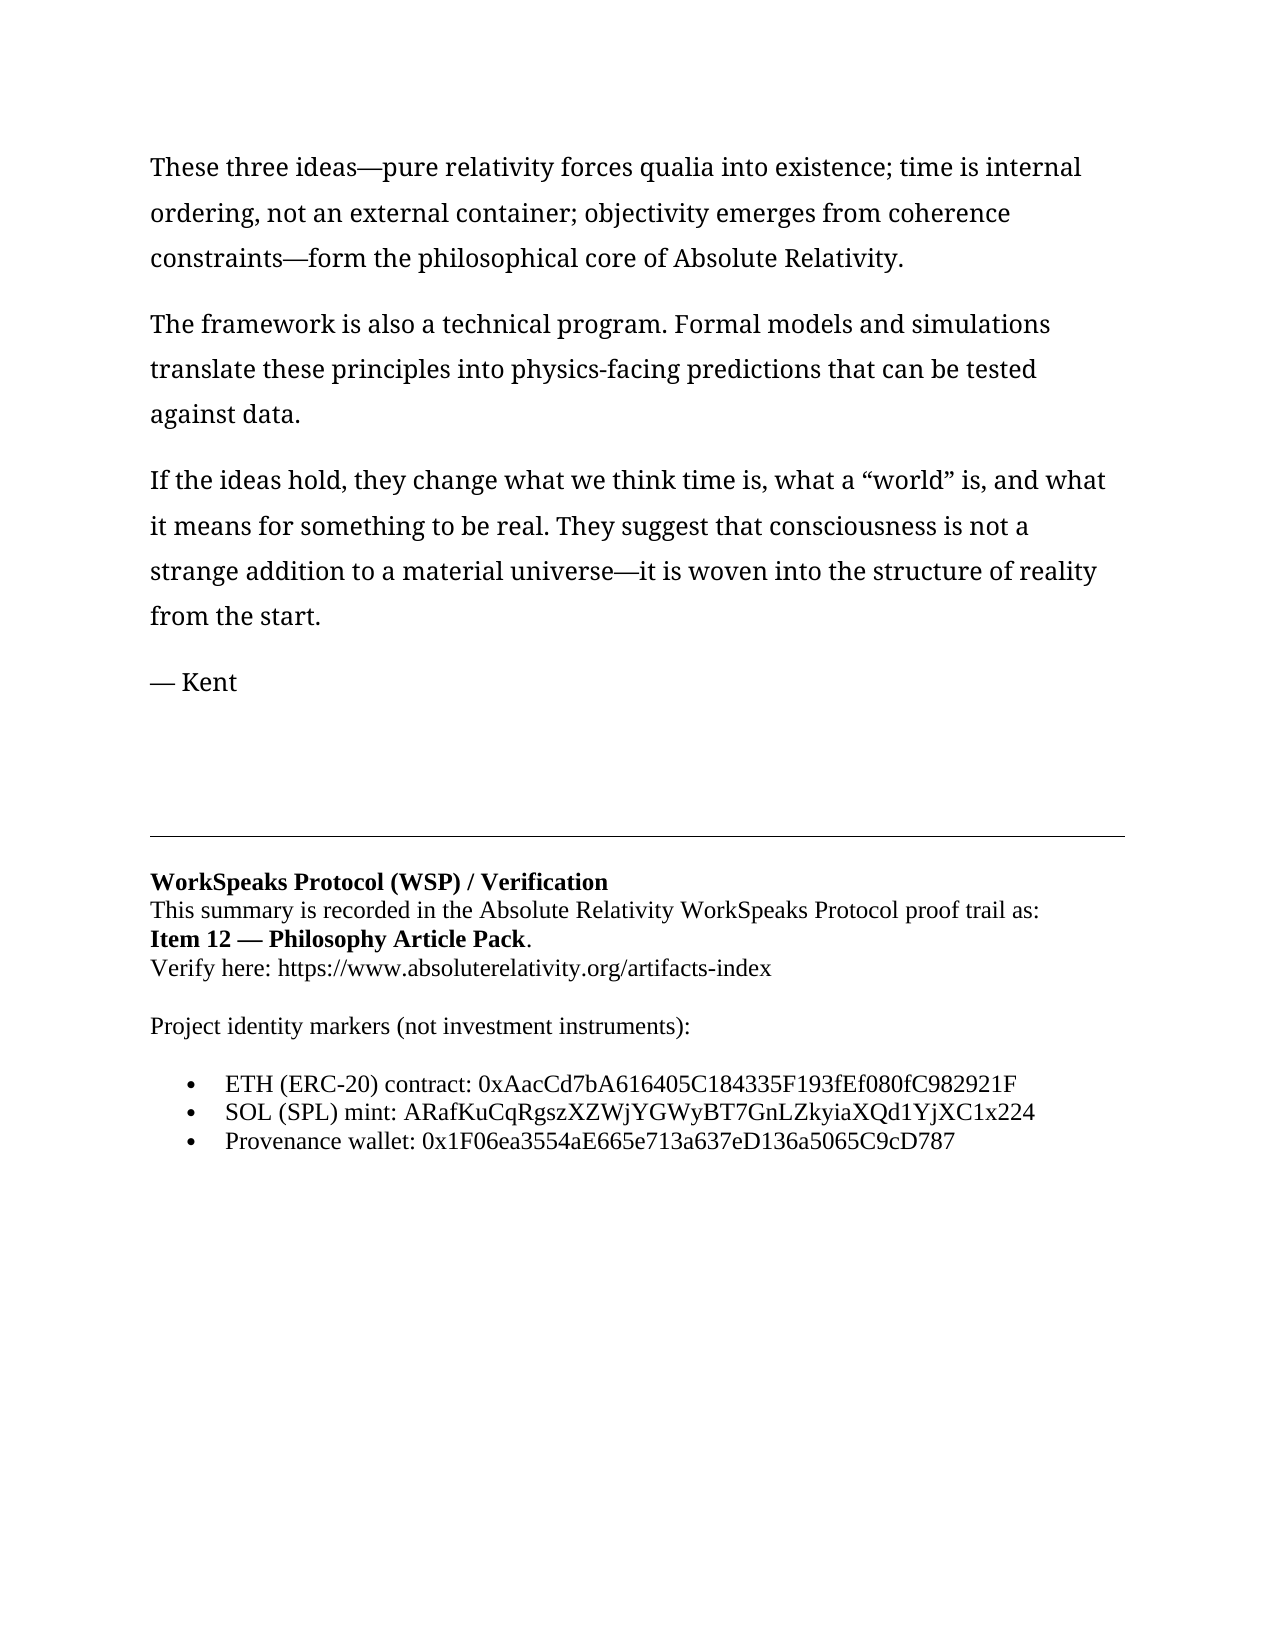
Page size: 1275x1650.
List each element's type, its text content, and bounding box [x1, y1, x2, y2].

text — Kent [150, 664, 1125, 699]
list SOL (SPL) mint: ARafKuCqRgszXZWjYGWyBT7GnLZkyiaXQd1YjXC1x224 [187, 1097, 1125, 1126]
text These three ideas—pure relativity forces qualia into existence; time is internal ordering, not an external container; objectivity emerges from coherence constraints—form the philosophical core of Absolute Relativity. [150, 150, 1125, 274]
text Project identity markers (not investment instruments): [150, 1011, 1125, 1039]
text If the ideas hold, they change what we think time is, what a “world” is, and what it means for something to be real. They suggest that consciousness is not a strange addition to a material universe—it is woven into the structure of reality from the start. [150, 463, 1125, 633]
text WorkSpeaks Protocol (WSP) / Verification This summary is recorded in the Absolute Relativity WorkSpeaks Protocol proof trail as: Item 12 — Philosophy Article Pack. Verify here: https://www.absoluterelativity.org/artifacts-index [150, 867, 1125, 982]
list Provenance wallet: 0x1F06ea3554aE665e713a637eD136a5065C9cD787 [187, 1126, 1125, 1155]
list ETH (ERC-20) contract: 0xAacCd7bA616405C184335F193fEf080fC982921F [187, 1069, 1125, 1097]
text The framework is also a technical program. Formal models and simulations translate these principles into physics-facing predictions that can be tested against data. [150, 306, 1125, 431]
